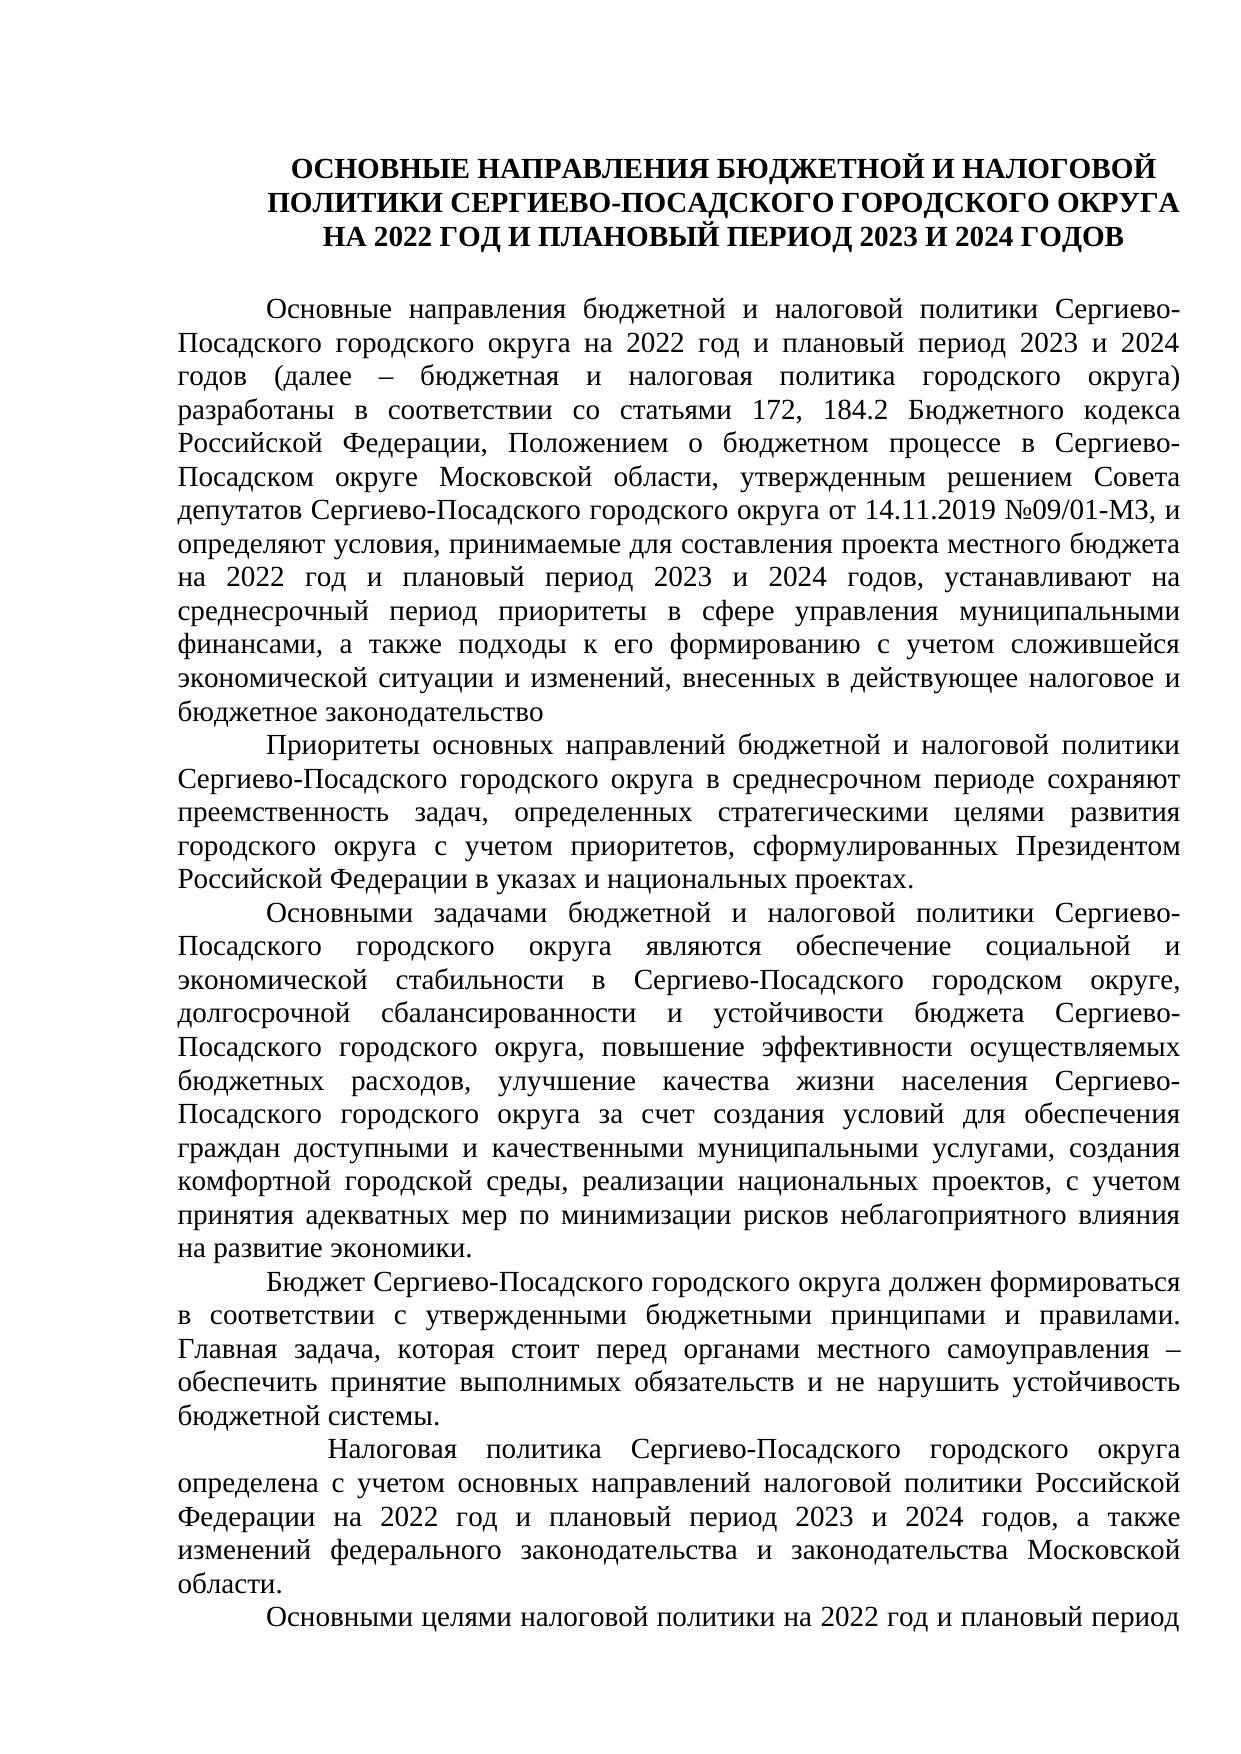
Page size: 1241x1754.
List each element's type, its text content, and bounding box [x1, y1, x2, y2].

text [177, 1599, 1181, 1633]
text Основные направления бюджетной и налоговой политики Сергиево-Посадского городского округа на 2022 год и плановый период 2023 и 2024 годов (далее – бюджетная и налоговая политика городского округа) разработаны в соответствии со статьями 172, 184.2 Бюджетного кодекса Российской Федерации, Положением о бюджетном процессе в Сергиево-Посадском округе Московской области, утвержденным решением Совета депутатов Сергиево-Посадского городского округа от 14.11.2019 №09/01-МЗ, и определяют условия, принимаемые для составления проекта местного бюджета на 2022 год и плановый период 2023 и 2024 годов, устанавливают на среднесрочный период приоритеты в сфере управления муниципальными финансами, а также подходы к его формированию с учетом сложившейся экономической ситуации и изменений, внесенных в действующее налоговое и бюджетное законодательство [177, 291, 1181, 727]
text Основными задачами бюджетной и налоговой политики Сергиево-Посадского городского округа являются обеспечение социальной и экономической стабильности в Сергиево-Посадского городском округе, долгосрочной сбалансированности и устойчивости бюджета Сергиево-Посадского городского округа, повышение эффективности осуществляемых бюджетных расходов, улучшение качества жизни населения Сергиево-Посадского городского округа за счет создания условий для обеспечения граждан доступными и качественными муниципальными услугами, создания комфортной городской среды, реализации национальных проектов, с учетом принятия адекватных мер по минимизации рисков неблагоприятного влияния на развитие экономики. [177, 895, 1181, 1264]
text Бюджет Сергиево-Посадского городского округа должен формироваться в соответствии с утвержденными бюджетными принципами и правилами. Главная задача, которая стоит перед органами местного самоуправления – обеспечить принятие выполнимых обязательств и не нарушить устойчивость бюджетной системы. [177, 1264, 1181, 1432]
text Налоговая политика Сергиево-Посадского городского округа определена с учетом основных направлений налоговой политики Российской Федерации на 2022 год и плановый период 2023 и 2024 годов, а также изменений федерального законодательства и законодательства Московской области. [177, 1432, 1181, 1599]
text НА 2022 ГОД И ПЛАНОВЫЙ ПЕРИОД 2023 И 2024 ГОДОВ [177, 219, 1181, 252]
text Приоритеты основных направлений бюджетной и налоговой политики Сергиево-Посадского городского округа в среднесрочном периоде сохраняют преемственность задач, определенных стратегическими целями развития городского округа с учетом приоритетов, сформулированных Президентом Российской Федерации в указах и национальных проектах. [177, 727, 1181, 895]
text ПОЛИТИКИ СЕРГИЕВО-ПОСАДСКОГО ГОРОДСКОГО ОКРУГА [177, 185, 1181, 219]
text ОСНОВНЫЕ НАПРАВЛЕНИЯ БЮДЖЕТНОЙ И НАЛОГОВОЙ [177, 152, 1181, 185]
